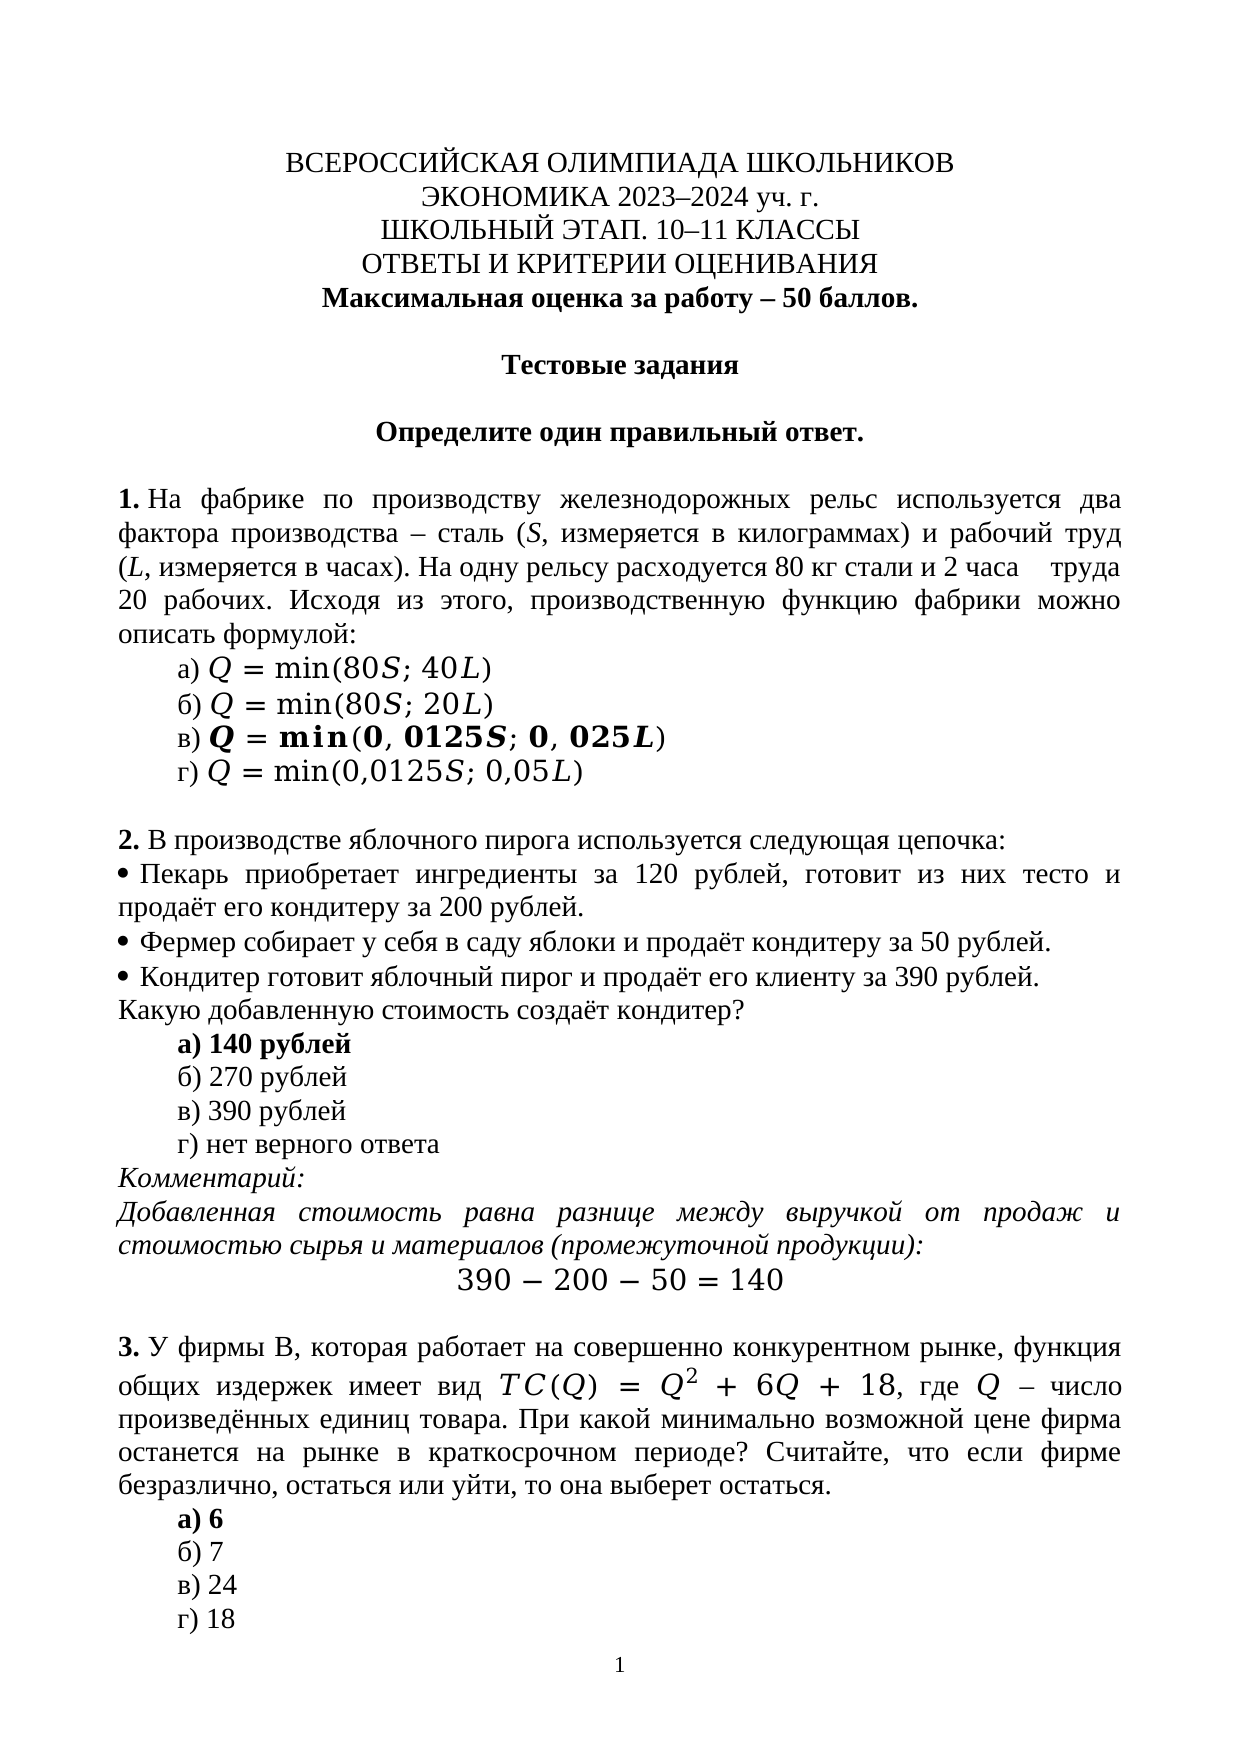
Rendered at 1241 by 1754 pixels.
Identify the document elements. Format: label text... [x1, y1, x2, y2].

subtitle а) 6 [177, 1502, 1134, 1535]
text в) 24 [177, 1568, 1134, 1602]
text г) 𝑄 = min(0,0125𝑆; 0,05𝐿) [177, 754, 1134, 788]
text а) 𝑄 = min(80𝑆; 40𝐿) [177, 650, 1134, 685]
list На фабрике по производству железнодорожных рельс используется два фактора производства – сталь (S, измеряется в килограммах) и рабочий труд (L, измеряется в часах). На одну рельсу расходуется 80 кг стали и 2 часа труда [118, 482, 1122, 582]
list Пекарь приобретает ингредиенты за 120 рублей, готовит из них тесто и продаёт его кондитеру за 200 рублей. [118, 856, 1121, 923]
text б) 𝑄 = min(80𝑆; 20𝐿) [177, 685, 1134, 720]
text ШКОЛЬНЫЙ ЭТАП. 10–11 КЛАССЫ ОТВЕТЫ И КРИТЕРИИ ОЦЕНИВАНИЯ [361, 212, 879, 279]
text Тестовые задания Определите один правильный ответ. [375, 347, 866, 447]
subtitle Максимальная оценка за работу – 50 баллов. [285, 280, 955, 313]
text б) 7 [177, 1535, 1134, 1568]
text 20 рабочих. Исходя из этого, производственную функцию фабрики можно описать формулой: [118, 582, 1122, 649]
text в) 390 рублей [177, 1093, 1134, 1127]
text г) нет верного ответа [177, 1127, 1134, 1160]
text г) 18 [177, 1602, 1134, 1635]
list В производстве яблочного пирога используется следующая цепочка: [118, 822, 1134, 856]
text ВСЕРОССИЙСКАЯ ОЛИМПИАДА ШКОЛЬНИКОВ ЭКОНОМИКА 2023–2024 уч. г. [285, 145, 955, 212]
list У фирмы В, которая работает на совершенно конкурентном рынке, функция общих издержек имеет вид 𝑇𝐶(𝑄) = 𝑄2 + 6𝑄 + 18, где 𝑄 – число произведённых единиц товара. При какой минимально возможной цене фирма останется на рынке в краткосрочном периоде? Считайте, что если фирме безразлично, остаться или уйти, то она выберет остаться. [118, 1331, 1122, 1501]
list Кондитер готовит яблочный пирог и продаёт его клиенту за 390 рублей. Какую добавленную стоимость создаёт кондитер? [118, 959, 1041, 1026]
text 390 − 200 − 50 = 140 [285, 1262, 955, 1297]
subtitle а) 140 рублей [177, 1026, 1134, 1060]
text в) 𝑸 = 𝐦𝐢𝐧(𝟎, 𝟎𝟏𝟐𝟓𝑺; 𝟎, 𝟎𝟐𝟓𝑳) [177, 720, 1134, 754]
text б) 270 рублей [177, 1060, 1134, 1093]
list Фермер собирает у себя в саду яблоки и продаёт кондитеру за 50 рублей. [118, 923, 1134, 959]
text Комментарий: [118, 1160, 1134, 1194]
text Добавленная стоимость равна разнице между выручкой от продаж и стоимостью сырья и материалов (промежуточной продукции): [118, 1194, 1122, 1261]
